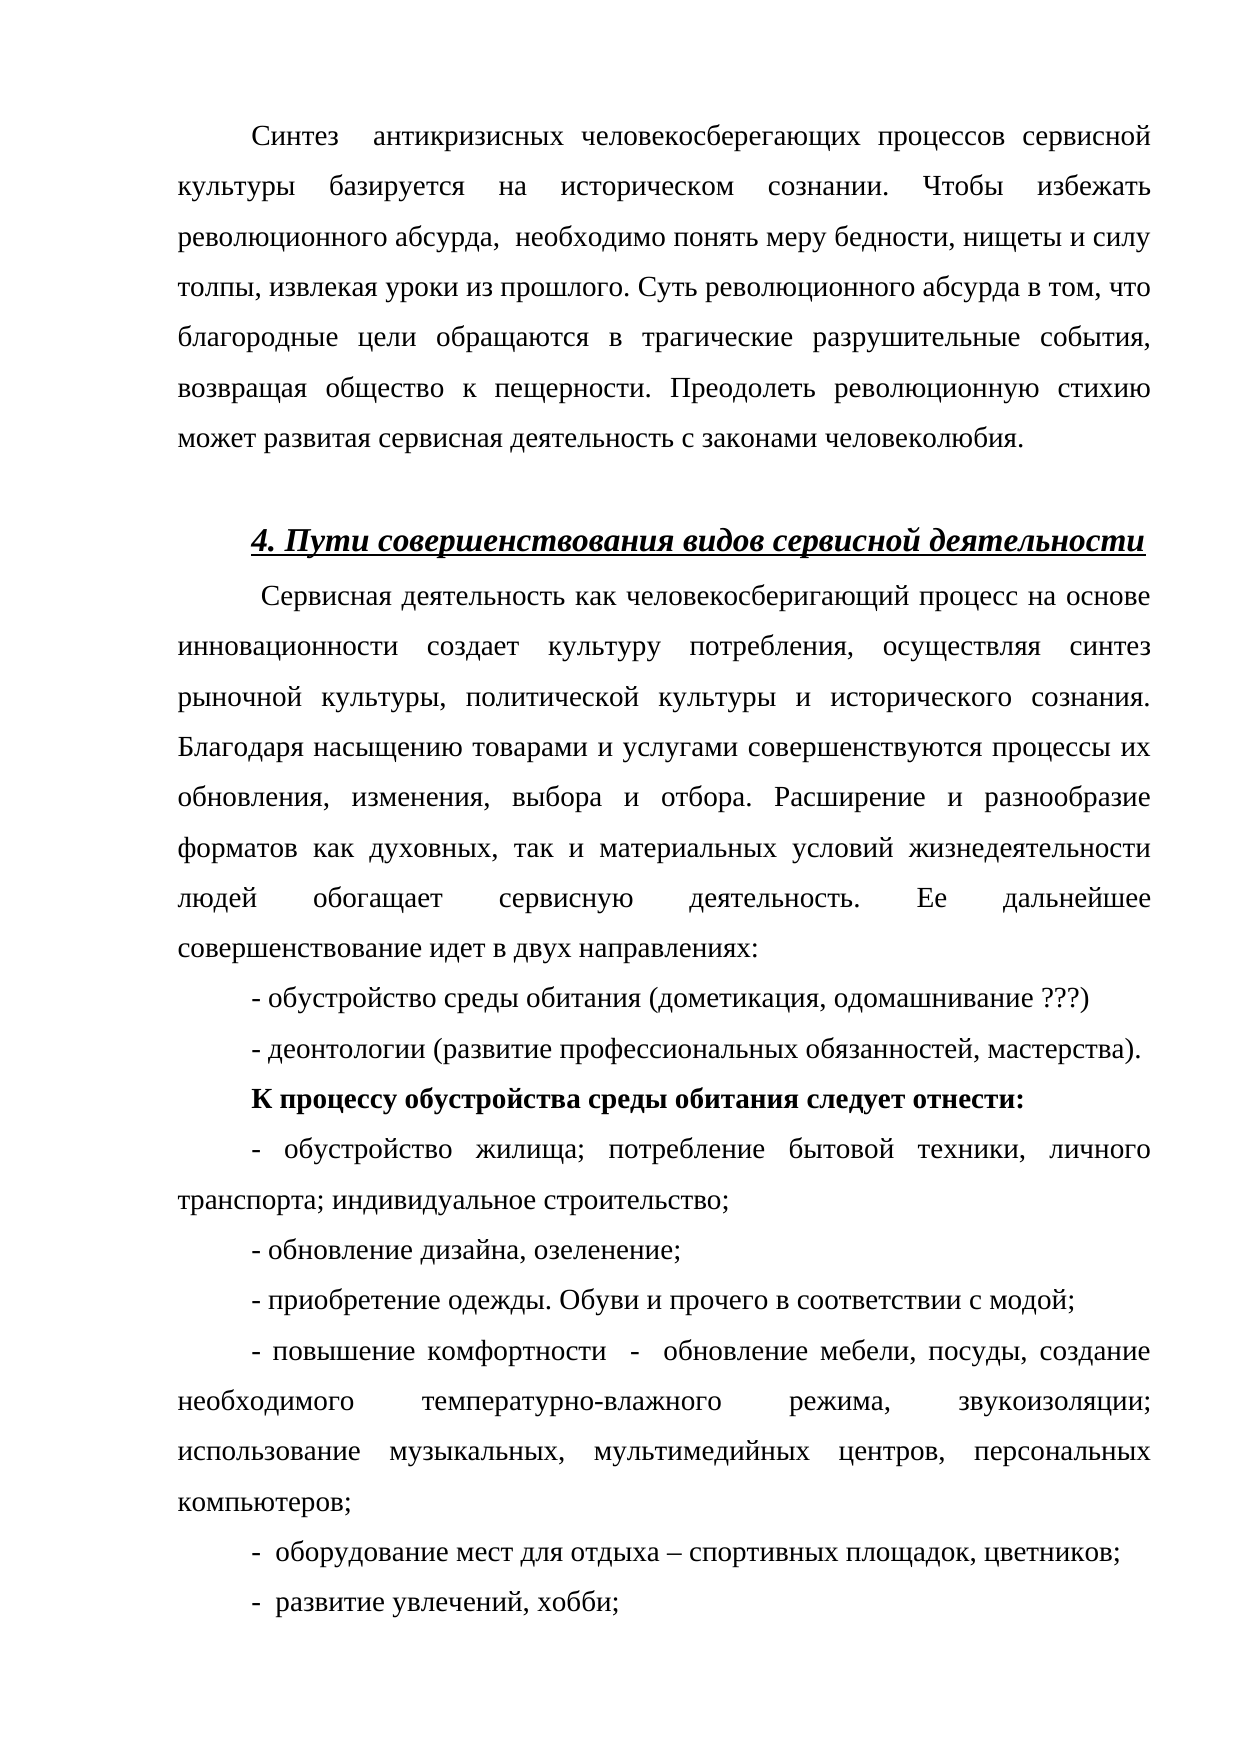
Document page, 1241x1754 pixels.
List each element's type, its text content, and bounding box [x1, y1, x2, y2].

text Синтез антикризисных человекосберегающих процессов сервисной культуры базируется на историческом сознании. Чтобы избежать революционного абсурда, необходимо понять меру бедности, нищеты и силу толпы, извлекая уроки из прошлого. Суть революционного абсурда в том, что благородные цели обращаются в трагические разрушительные события, возвращая общество к пещерности. Преодолеть революционную стихию может развитая сервисная деятельность с законами человеколюбия. [177, 118, 1152, 453]
text - обустройство жилища; потребление бытовой техники, личного транспорта; индивидуальное строительство; [177, 1132, 1152, 1215]
text - оборудование мест для отдыха – спортивных площадок, цветников; [177, 1534, 1152, 1568]
text - деонтологии (развитие профессиональных обязанностей, мастерства). [177, 1031, 1152, 1064]
text - повышение комфортности - обновление мебели, посуды, создание необходимого температурно-влажного режима, звукоизоляции; использование музыкальных, мультимедийных центров, персональных компьютеров; [177, 1333, 1152, 1517]
text Сервисная деятельность как человекосберигающий процесс на основе инновационности создает культуру потребления, осуществляя синтез рыночной культуры, политической культуры и исторического сознания. Благодаря насыщению товарами и услугами совершенствуются процессы их обновления, изменения, выбора и отбора. Расширение и разнообразие форматов как духовных, так и материальных условий жизнедеятельности людей обогащает сервисную деятельность. Ее дальнейшее совершенствование идет в двух направлениях: [177, 578, 1152, 964]
text К процессу обустройства среды обитания следует отнести: [177, 1081, 1152, 1115]
text - обустройство среды обитания (дометикация, одомашнивание ???) [177, 981, 1152, 1014]
text - приобретение одежды. Обуви и прочего в соответствии с модой; [177, 1282, 1152, 1316]
text 4. Пути совершенствования видов сервисной деятельности [177, 521, 1152, 559]
text - обновление дизайна, озеленение; [177, 1232, 1152, 1266]
text - развитие увлечений, хобби; [177, 1584, 1152, 1618]
